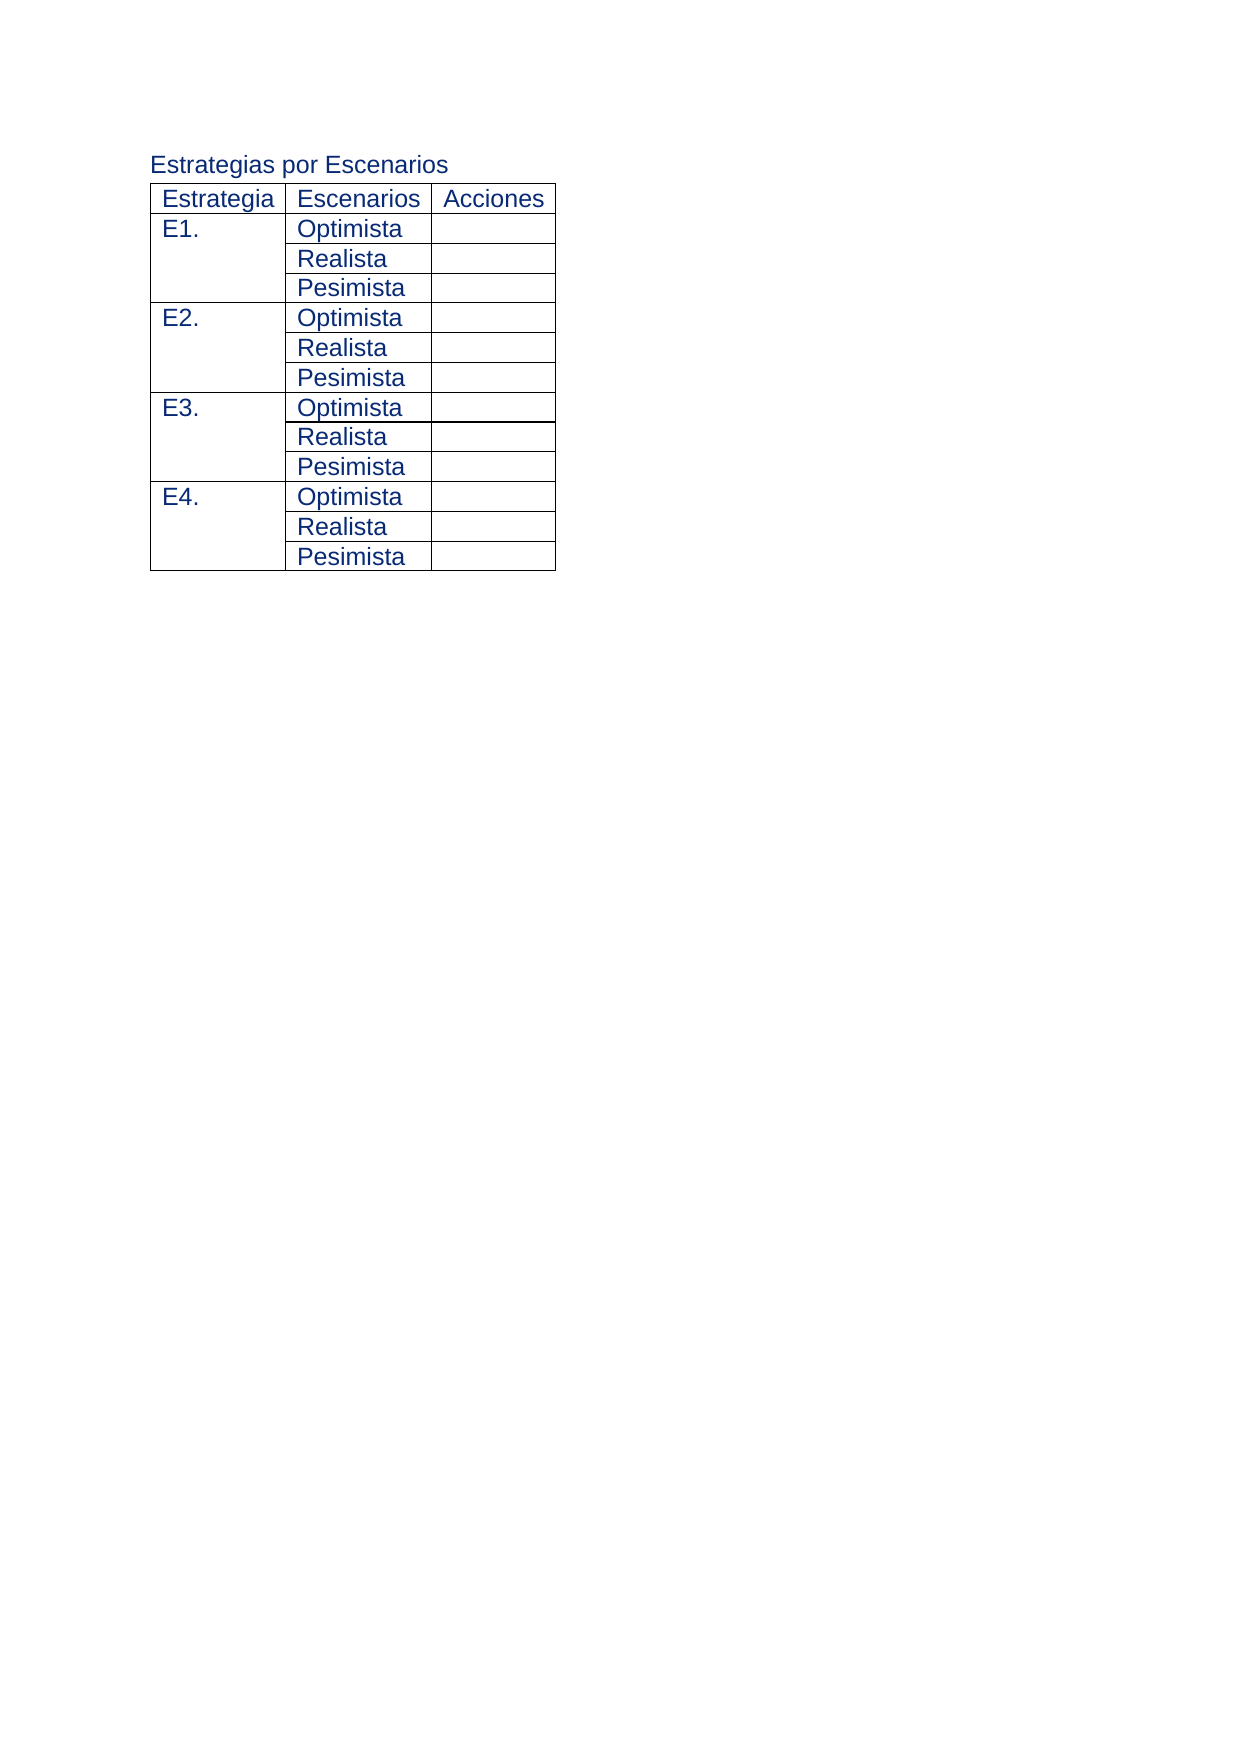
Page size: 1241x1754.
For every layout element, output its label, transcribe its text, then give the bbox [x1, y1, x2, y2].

table_cell E3. [151, 393, 285, 481]
table_header Acciones [432, 184, 555, 213]
table_cell E1. [151, 214, 285, 302]
table_cell [432, 363, 555, 392]
table_cell Realista [286, 244, 431, 272]
table_cell Realista [286, 333, 431, 362]
table_cell [432, 482, 555, 511]
table_cell Realista [286, 512, 431, 541]
table_header Escenarios [286, 184, 431, 213]
table_cell Pesimista [286, 542, 431, 570]
table_cell Realista [286, 423, 431, 451]
table_cell [432, 333, 555, 362]
table_cell [432, 244, 555, 272]
table_cell [432, 214, 555, 243]
table_cell Optimista [286, 214, 431, 243]
table_cell [432, 393, 555, 421]
table_header Estrategia [151, 184, 285, 213]
table_cell Optimista [286, 482, 431, 511]
table_cell [432, 512, 555, 541]
table_cell E4. [151, 482, 285, 570]
table_cell Pesimista [286, 274, 431, 302]
table_cell E2. [151, 303, 285, 392]
table_cell Optimista [286, 393, 431, 421]
table_cell Optimista [286, 303, 431, 332]
text Estrategias por Escenarios [150, 150, 1090, 179]
table_cell Pesimista [286, 452, 431, 481]
table_cell [432, 274, 555, 302]
table_cell Pesimista [286, 363, 431, 392]
table_cell [432, 452, 555, 481]
table_cell [432, 423, 555, 451]
table_cell [432, 542, 555, 570]
table_cell [432, 303, 555, 332]
